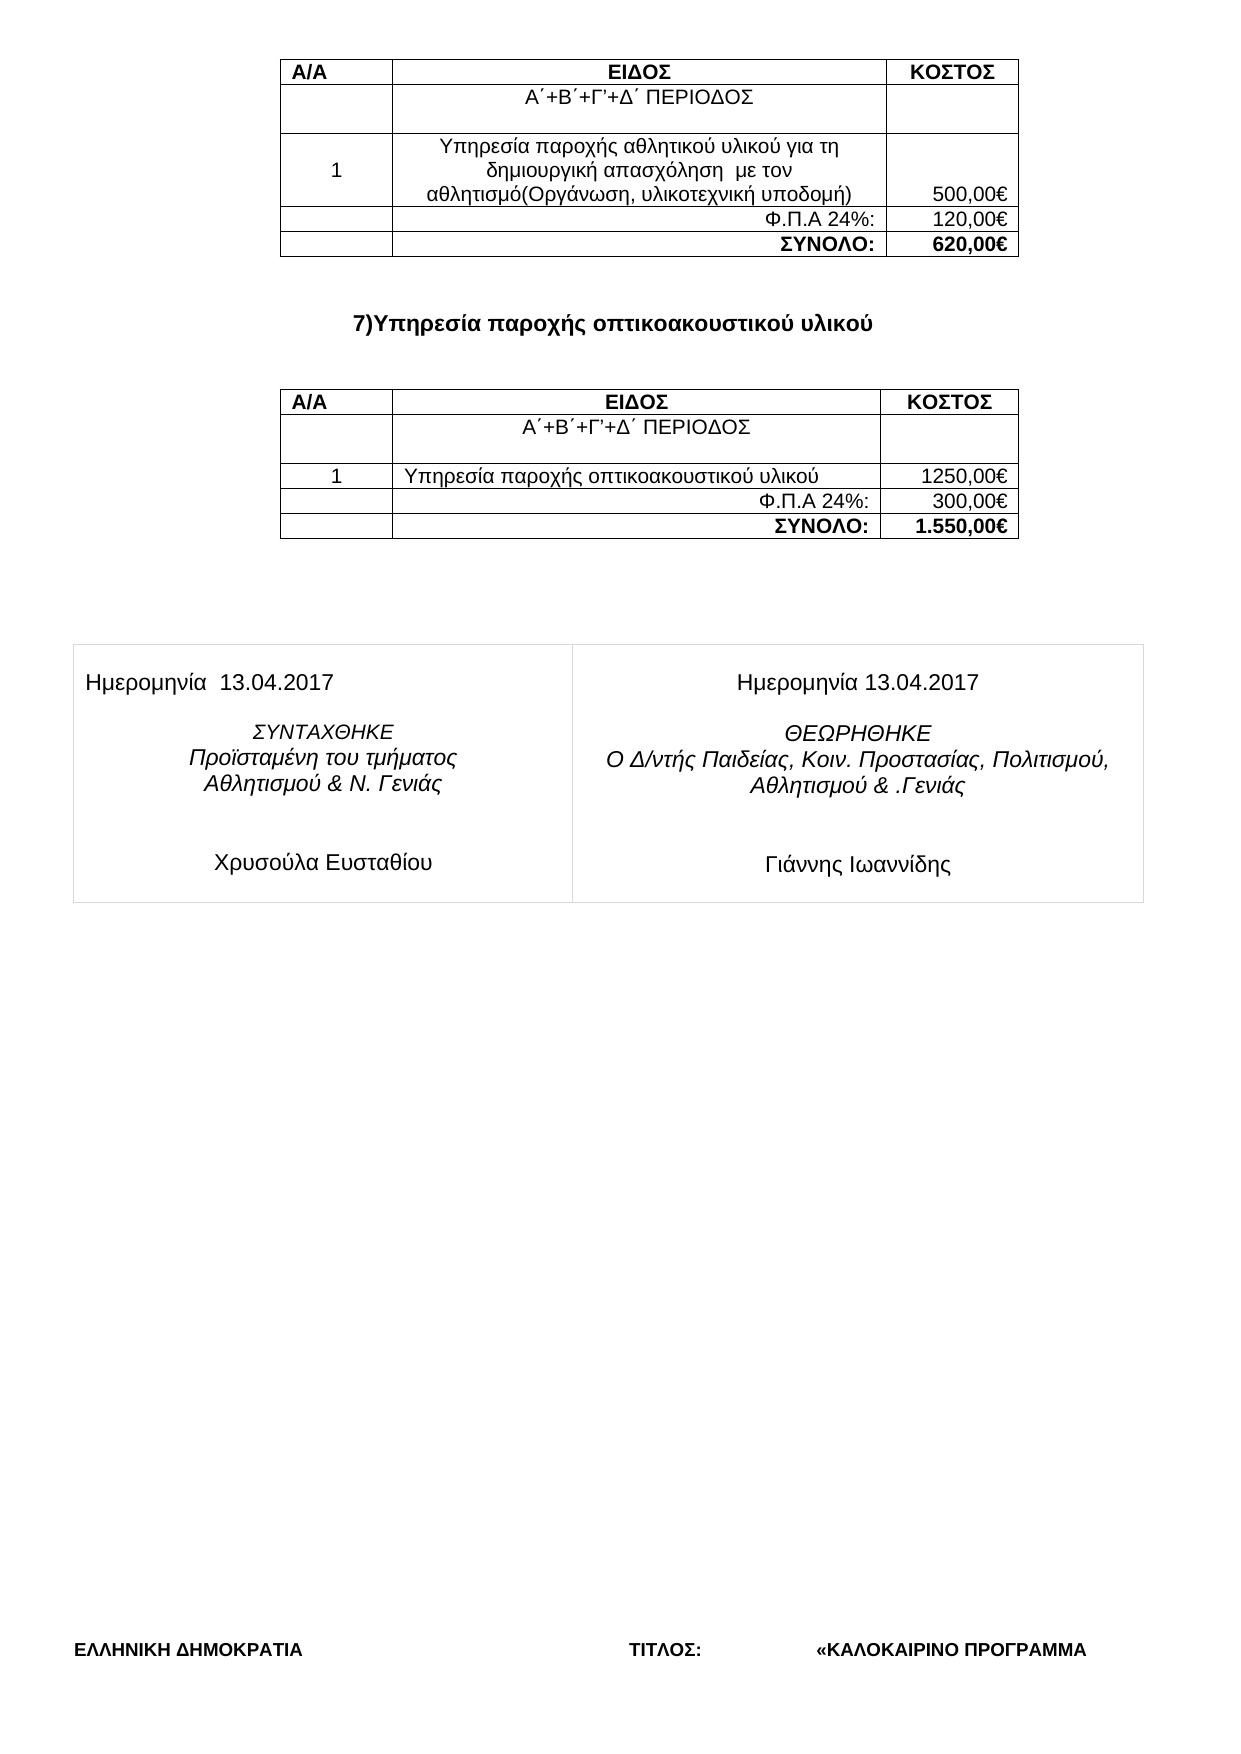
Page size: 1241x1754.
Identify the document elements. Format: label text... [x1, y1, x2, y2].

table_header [805, 1638, 1159, 1660]
table_cell 300,00€ [881, 489, 1018, 513]
table_cell [281, 232, 392, 256]
table_cell 500,00€ [887, 134, 1018, 206]
table_cell Φ.Π.Α 24%: [393, 489, 880, 513]
table_cell 1.550,00€ [881, 514, 1018, 538]
table_cell 1250,00€ [881, 464, 1018, 488]
table_cell [281, 207, 392, 231]
table_cell 1 [281, 464, 392, 488]
table_header Α/Α [281, 390, 392, 414]
table_header Α/Α [281, 60, 392, 84]
table_cell [887, 85, 1018, 133]
table_cell Α΄+Β΄+Γ’+Δ΄ ΠΕΡΙΟΔΟΣ [393, 415, 880, 463]
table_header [63, 1638, 618, 1660]
table_header Ημερομηνία 13.04.2017 ΘΕΩΡΗΘΗΚΕ Ο Δ/ντής Παιδείας, Κοιν. Προστασίας, Πολιτισμού, Αθλητισμού & .Γενιάς Γιάννης Ιωαννίδης [573, 645, 1143, 902]
table_cell ΣΥΝΟΛΟ: [393, 232, 886, 256]
table_cell 120,00€ [887, 207, 1018, 231]
table_cell [881, 415, 1018, 463]
table_cell Α΄+Β΄+Γ’+Δ΄ ΠΕΡΙΟΔΟΣ [393, 85, 886, 133]
table_cell 620,00€ [887, 232, 1018, 256]
table_header ΚΟΣΤΟΣ [881, 390, 1018, 414]
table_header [618, 1638, 805, 1660]
table_cell ΣΥΝΟΛΟ: [393, 514, 880, 538]
table_cell [281, 415, 392, 463]
table_cell [281, 514, 392, 538]
table_cell Υπηρεσία παροχής αθλητικού υλικού για τη δημιουργική απασχόληση με τον αθλητισμό(Οργάνωση, υλικοτεχνική υποδομή) [393, 134, 886, 206]
table_cell Φ.Π.Α 24%: [393, 207, 886, 231]
table_header ΕΙΔΟΣ [393, 60, 886, 84]
table_header ΚΟΣΤΟΣ [887, 60, 1018, 84]
table_cell [281, 489, 392, 513]
table_cell Υπηρεσία παροχής οπτικοακουστικού υλικού [393, 464, 880, 488]
table_header ΕΙΔΟΣ [393, 390, 880, 414]
table_cell 1 [281, 134, 392, 206]
table_header Ημερομηνία 13.04.2017 ΣΥΝΤΑΧΘΗΚΕ Προϊσταμένη του τμήματος Αθλητισμού & Ν. Γενιάς Χρυσούλα Ευσταθίου [74, 645, 572, 902]
text 7)Υπηρεσία παροχής οπτικοακουστικού υλικού [74, 310, 1152, 336]
table_cell [281, 85, 392, 133]
